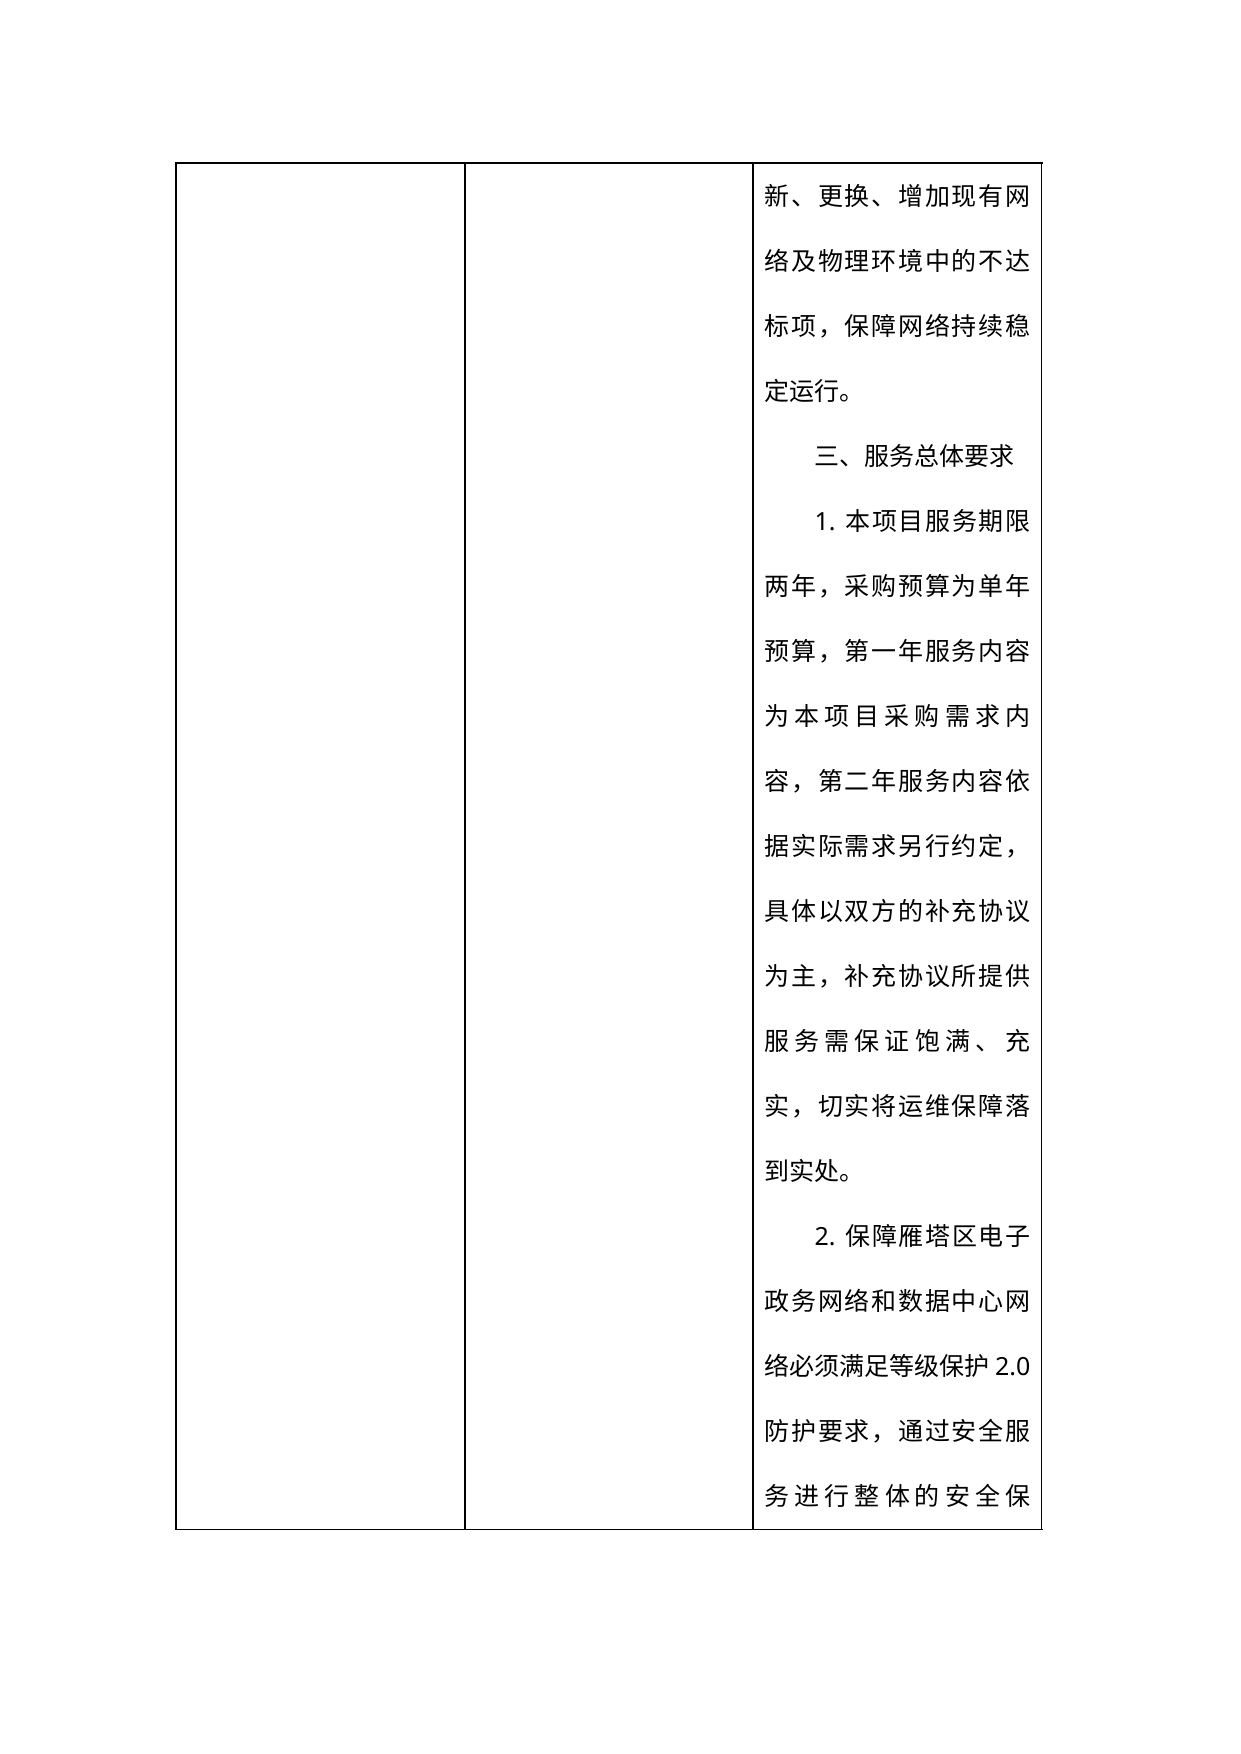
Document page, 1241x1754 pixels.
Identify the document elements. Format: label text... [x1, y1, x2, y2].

table_cell 1 [466, 164, 752, 1528]
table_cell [754, 164, 1041, 1528]
table_cell [177, 164, 464, 1528]
